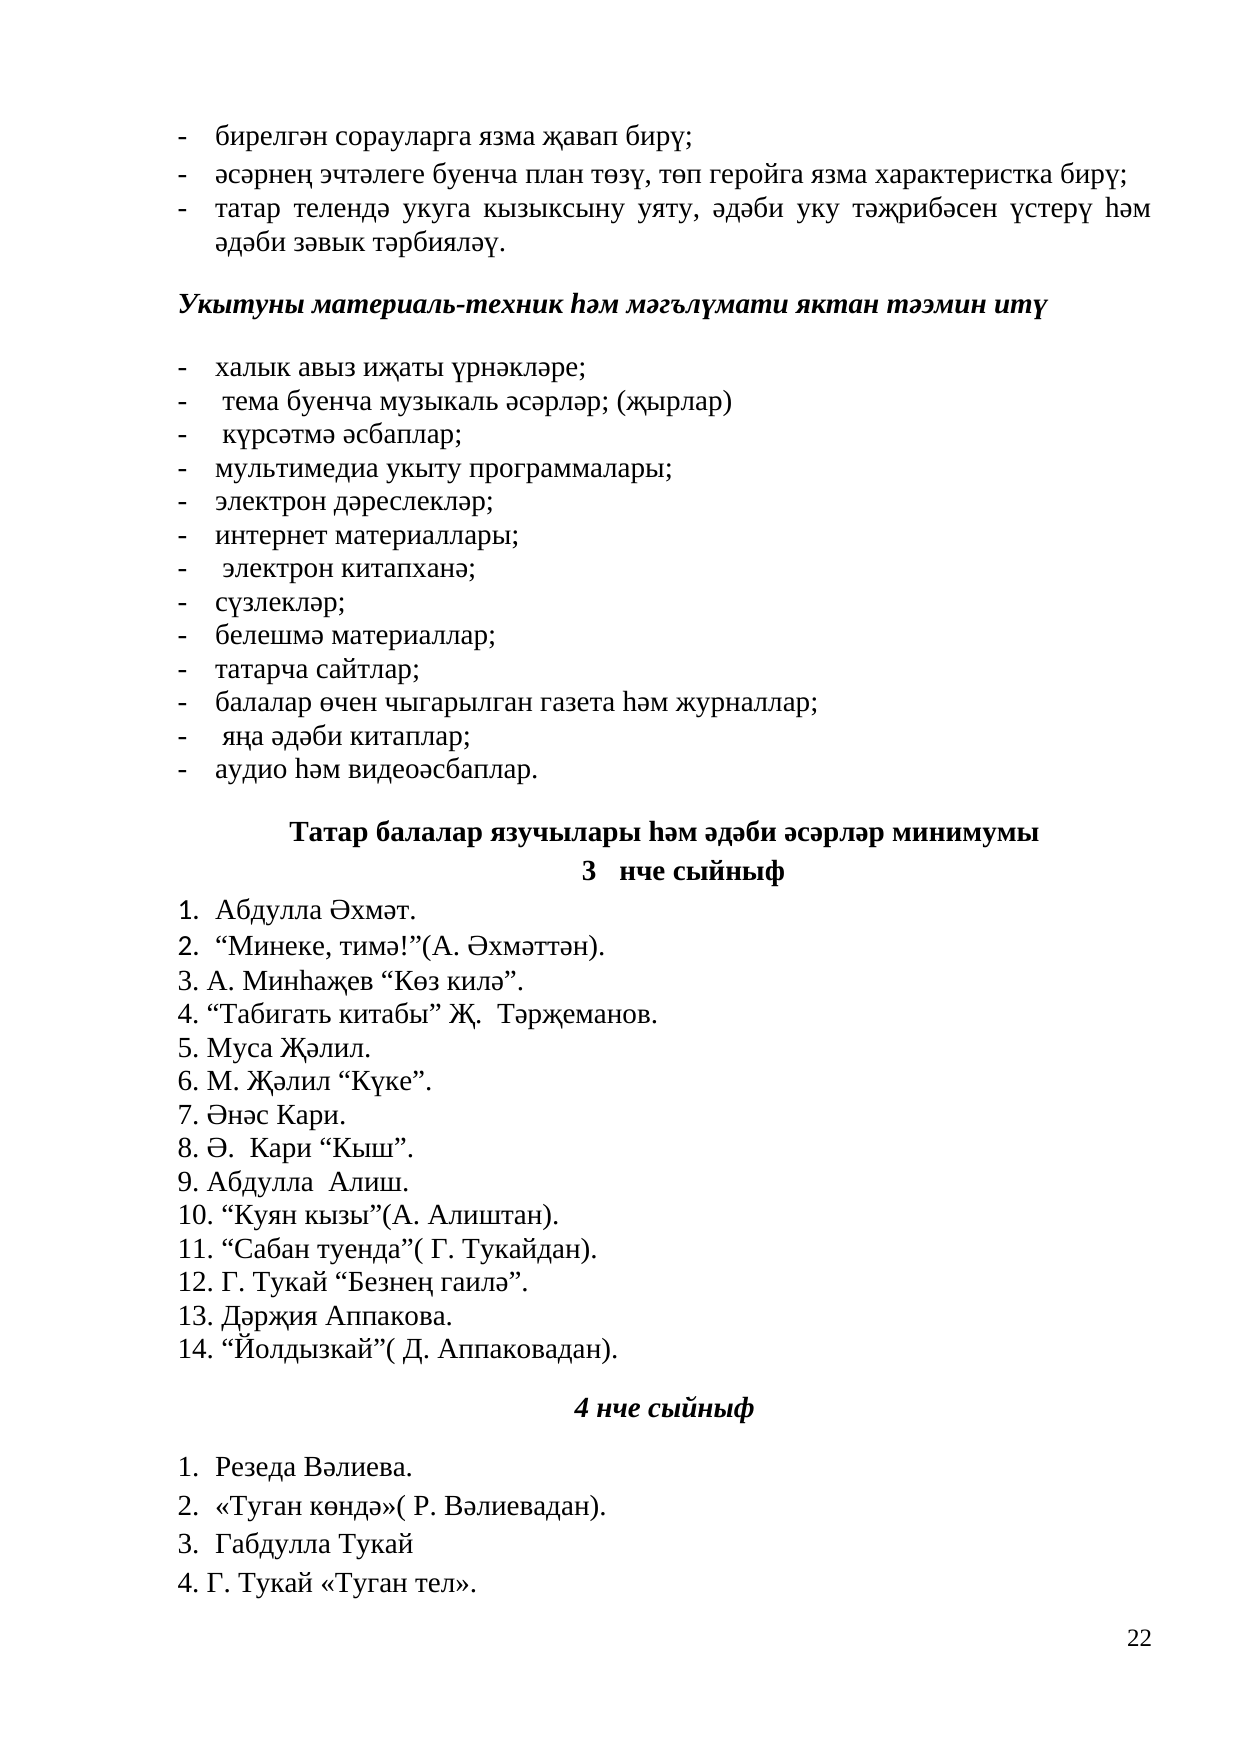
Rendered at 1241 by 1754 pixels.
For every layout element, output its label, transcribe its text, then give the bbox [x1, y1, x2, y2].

list татар телендә укуга кызыксыну уяту, әдәби уку тәҗрибәсен үстерү һәм әдәби зәвык тәрбияләү. [177, 190, 1152, 257]
list интернет материаллары; [177, 517, 1152, 550]
list халык авыз иҗаты үрнәкләре; [177, 349, 1152, 383]
text 4 нче сыйныф [177, 1390, 1152, 1424]
list тема буенча музыкаль әсәрләр; (җырлар) [177, 383, 1152, 416]
list Резеда Вәлиева. [177, 1449, 1152, 1483]
list мультимедиа укыту программалары; [177, 450, 1152, 483]
list Татар балалар язучылары һәм әдәби әсәрләр минимумы [177, 814, 1152, 848]
list балалар өчен чыгарылган газета һәм журналлар; [177, 684, 1152, 718]
list “Минеке, тимә!”(А. Әхмәттән). [177, 927, 1152, 963]
list татарча сайтлар; [177, 651, 1152, 684]
text 5. Муса Җәлил. [177, 1030, 1152, 1063]
list электрон дәреслекләр; [177, 483, 1152, 517]
list аудио һәм видеоәсбаплар. [177, 752, 1152, 785]
text 11. “Сабан туенда”( Г. Тукайдан). [177, 1231, 1152, 1264]
list бирелгән сорауларга язма җавап бирү; [177, 118, 1152, 152]
list әсәрнең эчтәлеге буенча план төзү, төп геройга язма характеристка бирү; [177, 157, 1152, 190]
text 13. Дәрҗия Аппакова. [177, 1298, 1152, 1332]
list электрон китапханә; [177, 550, 1152, 584]
text 8. Ә. Кари “Кыш”. [177, 1130, 1152, 1164]
text 7. Әнәс Кари. [177, 1097, 1152, 1130]
text Укытуны материаль-техник һәм мәгълүмати яктан тәэмин итү [177, 286, 1152, 320]
text 4. “Табигать китабы” Җ. Тәрҗеманов. [177, 996, 1152, 1030]
text 4. Г. Тукай «Туган тел». [177, 1565, 1152, 1599]
text 14. “Йолдызкай”( Д. Аппаковадан). [177, 1332, 1152, 1365]
text 3. А. Минһаҗев “Көз килә”. [177, 963, 1152, 996]
text 6. М. Җәлил “Күке”. [177, 1063, 1152, 1097]
list сүзлекләр; [177, 584, 1152, 617]
list яңа әдәби китаплар; [177, 718, 1152, 752]
list Абдулла Әхмәт. [177, 891, 1152, 927]
text 9. Абдулла Алиш. [177, 1164, 1152, 1197]
list Габдулла Тукай [177, 1527, 1152, 1560]
list белешмә материаллар; [177, 617, 1152, 651]
list «Туган көндә»( Р. Вәлиевадан). [177, 1488, 1152, 1522]
list нче сыйныф [215, 853, 1152, 886]
list күрсәтмә әсбаплар; [177, 416, 1152, 450]
text 12. Г. Тукай “Безнең гаилә”. [177, 1264, 1152, 1298]
text 10. “Куян кызы”(А. Алиштан). [177, 1197, 1152, 1231]
